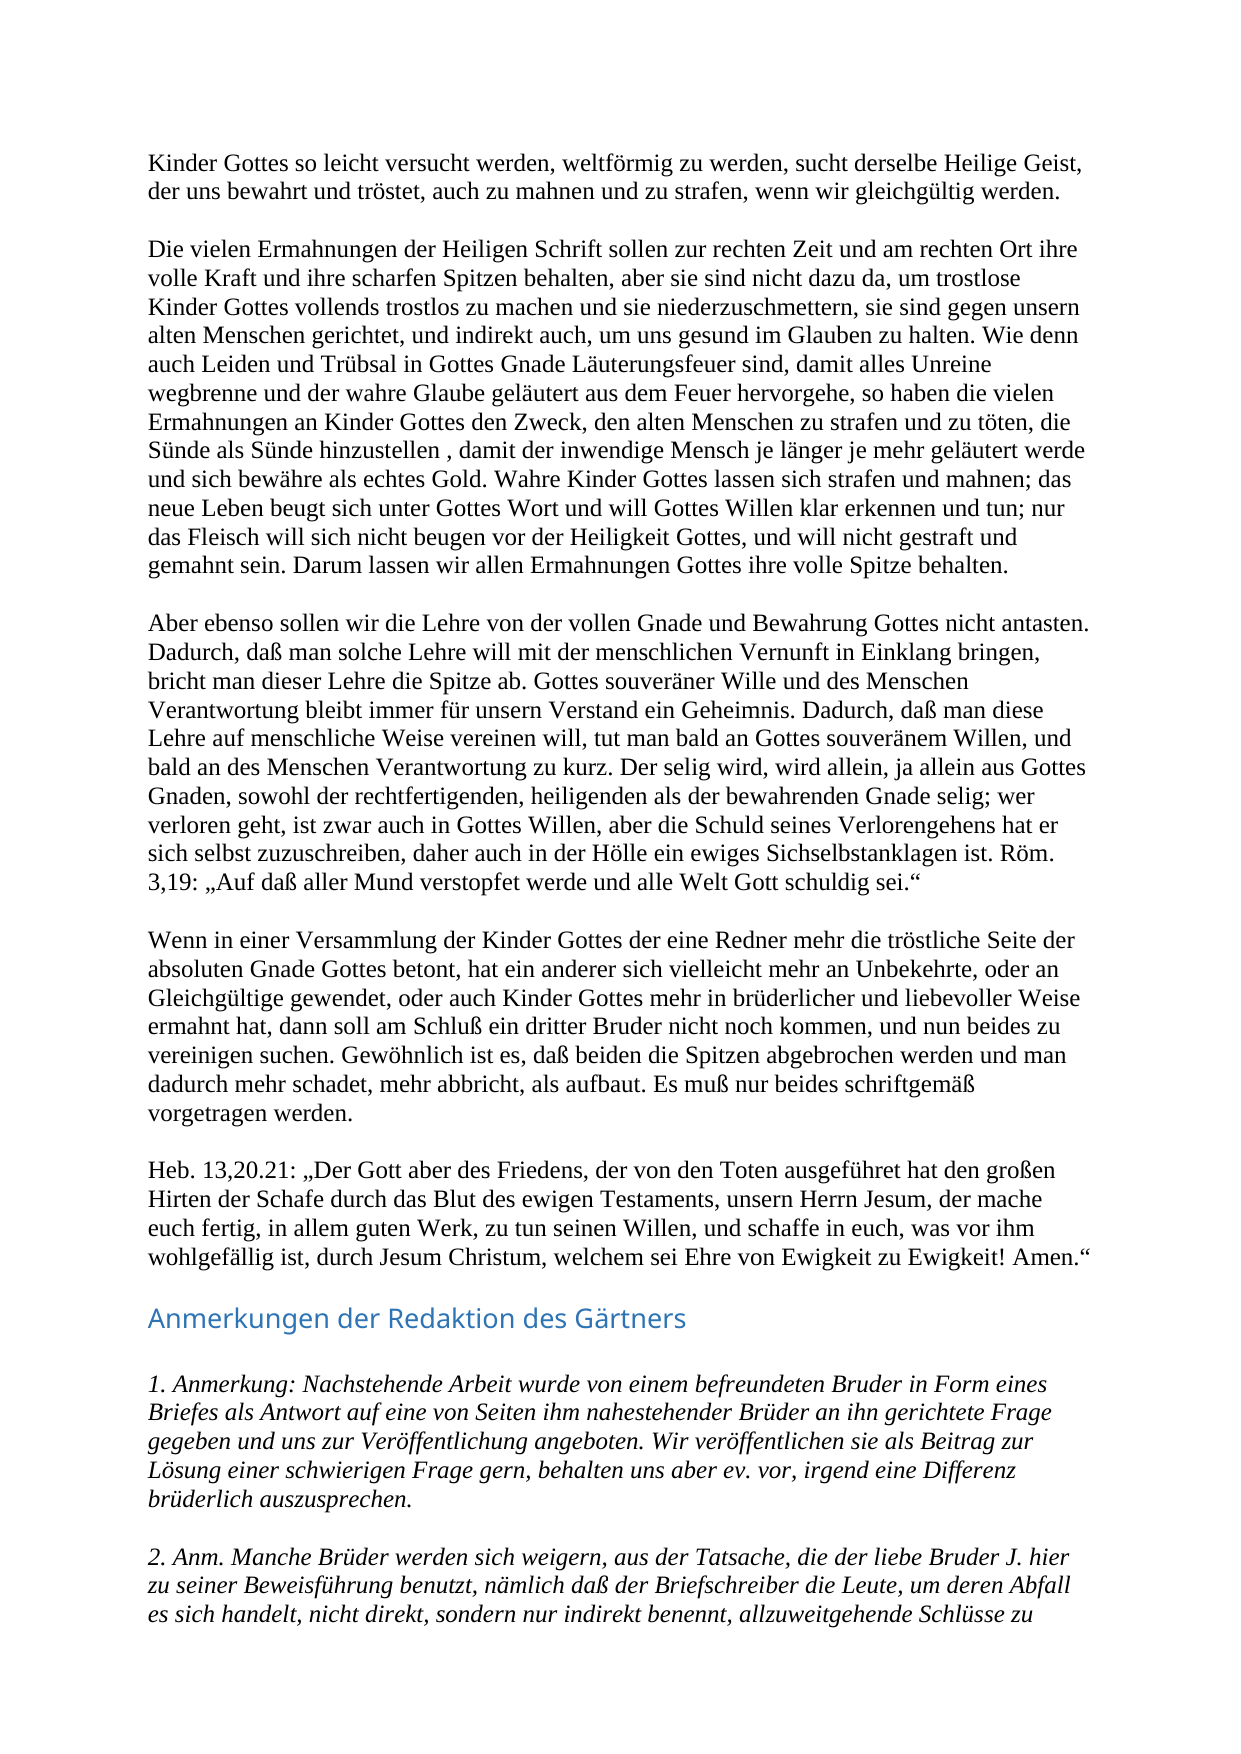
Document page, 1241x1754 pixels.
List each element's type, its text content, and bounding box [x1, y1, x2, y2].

text Aber ebenso sollen wir die Lehre von der vollen Gnade und Bewahrung Gottes nicht antasten. Dadurch, daß man solche Lehre will mit der menschlichen Vernunft in Einklang bringen, bricht man dieser Lehre die Spitze ab. Gottes souveräner Wille und des Menschen Verantwortung bleibt immer für unsern Verstand ein Geheimnis. Dadurch, daß man diese Lehre auf menschliche Weise vereinen will, tut man bald an Gottes souveränem Willen, und bald an des Menschen Verantwortung zu kurz. Der selig wird, wird allein, ja allein aus Gottes Gnaden, sowohl der rechtfertigenden, heiligenden als der bewahrenden Gnade selig; wer verloren geht, ist zwar auch in Gottes Willen, aber die Schuld seines Verlorengehens hat er sich selbst zuzuschreiben, daher auch in der Hölle ein ewiges Sichselbstanklagen ist. Röm. 3,19: „Auf daß aller Mund verstopfet werde und alle Welt Gott schuldig sei.“ [148, 752, 1093, 1040]
subtitle Anmerkungen der Redaktion des Gärtners [148, 1443, 1093, 1480]
text Heb. 13,20.21: „Der Gott aber des Friedens, der von den Toten ausgeführet hat den großen Hirten der Schafe durch das Blut des ewigen Testaments, unsern Herrn Jesum, der mache euch fertig, in allem guten Werk, zu tun seinen Willen, und schaffe in euch, was vor ihm wohlgefällig ist, durch Jesum Christum, welchem sei Ehre von Ewigkeit zu Ewigkeit! Amen.“ [148, 1299, 1093, 1414]
text Wenn in einer Versammlung der Kinder Gottes der eine Redner mehr die tröstliche Seite der absoluten Gnade Gottes betont, hat ein anderer sich vielleicht mehr an Unbekehrte, oder an Gleichgültige gewendet, oder auch Kinder Gottes mehr in brüderlicher und liebevoller Weise ermahnt hat, dann soll am Schluß ein dritter Bruder nicht noch kommen, und nun beides zu vereinigen suchen. Gewöhnlich ist es, daß beiden die Spitzen abgebrochen werden und man dadurch mehr schadet, mehr abbricht, als aufbaut. Es muß nur beides schriftgemäß vorgetragen werden. [148, 1069, 1093, 1270]
text Die vielen Ermahnungen der Heiligen Schrift sollen zur rechten Zeit und am rechten Ort ihre volle Kraft und ihre scharfen Spitzen behalten, aber sie sind nicht dazu da, um trostlose Kinder Gottes vollends trostlos zu machen und sie niederzuschmettern, sie sind gegen unsern alten Menschen gerichtet, und indirekt auch, um uns gesund im Glauben zu halten. Wie denn auch Leiden und Trübsal in Gottes Gnade Läuterungsfeuer sind, damit alles Unreine wegbrenne und der wahre Glaube geläutert aus dem Feuer hervorgehe, so haben die vielen Ermahnungen an Kinder Gottes den Zweck, den alten Menschen zu strafen und zu töten, die Sünde als Sünde hinzustellen , damit der inwendige Mensch je länger je mehr geläutert werde und sich bewähre als echtes Gold. Wahre Kinder Gottes lassen sich strafen und mahnen; das neue Leben beugt sich unter Gottes Wort und will Gottes Willen klar erkennen und tun; nur das Fleisch will sich nicht beugen vor der Heiligkeit Gottes, und will nicht gestraft und gemahnt sein. Darum lassen wir allen Ermahnungen Gottes ihre volle Spitze behalten. [148, 378, 1093, 723]
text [148, 148, 1093, 349]
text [148, 1512, 1093, 1599]
